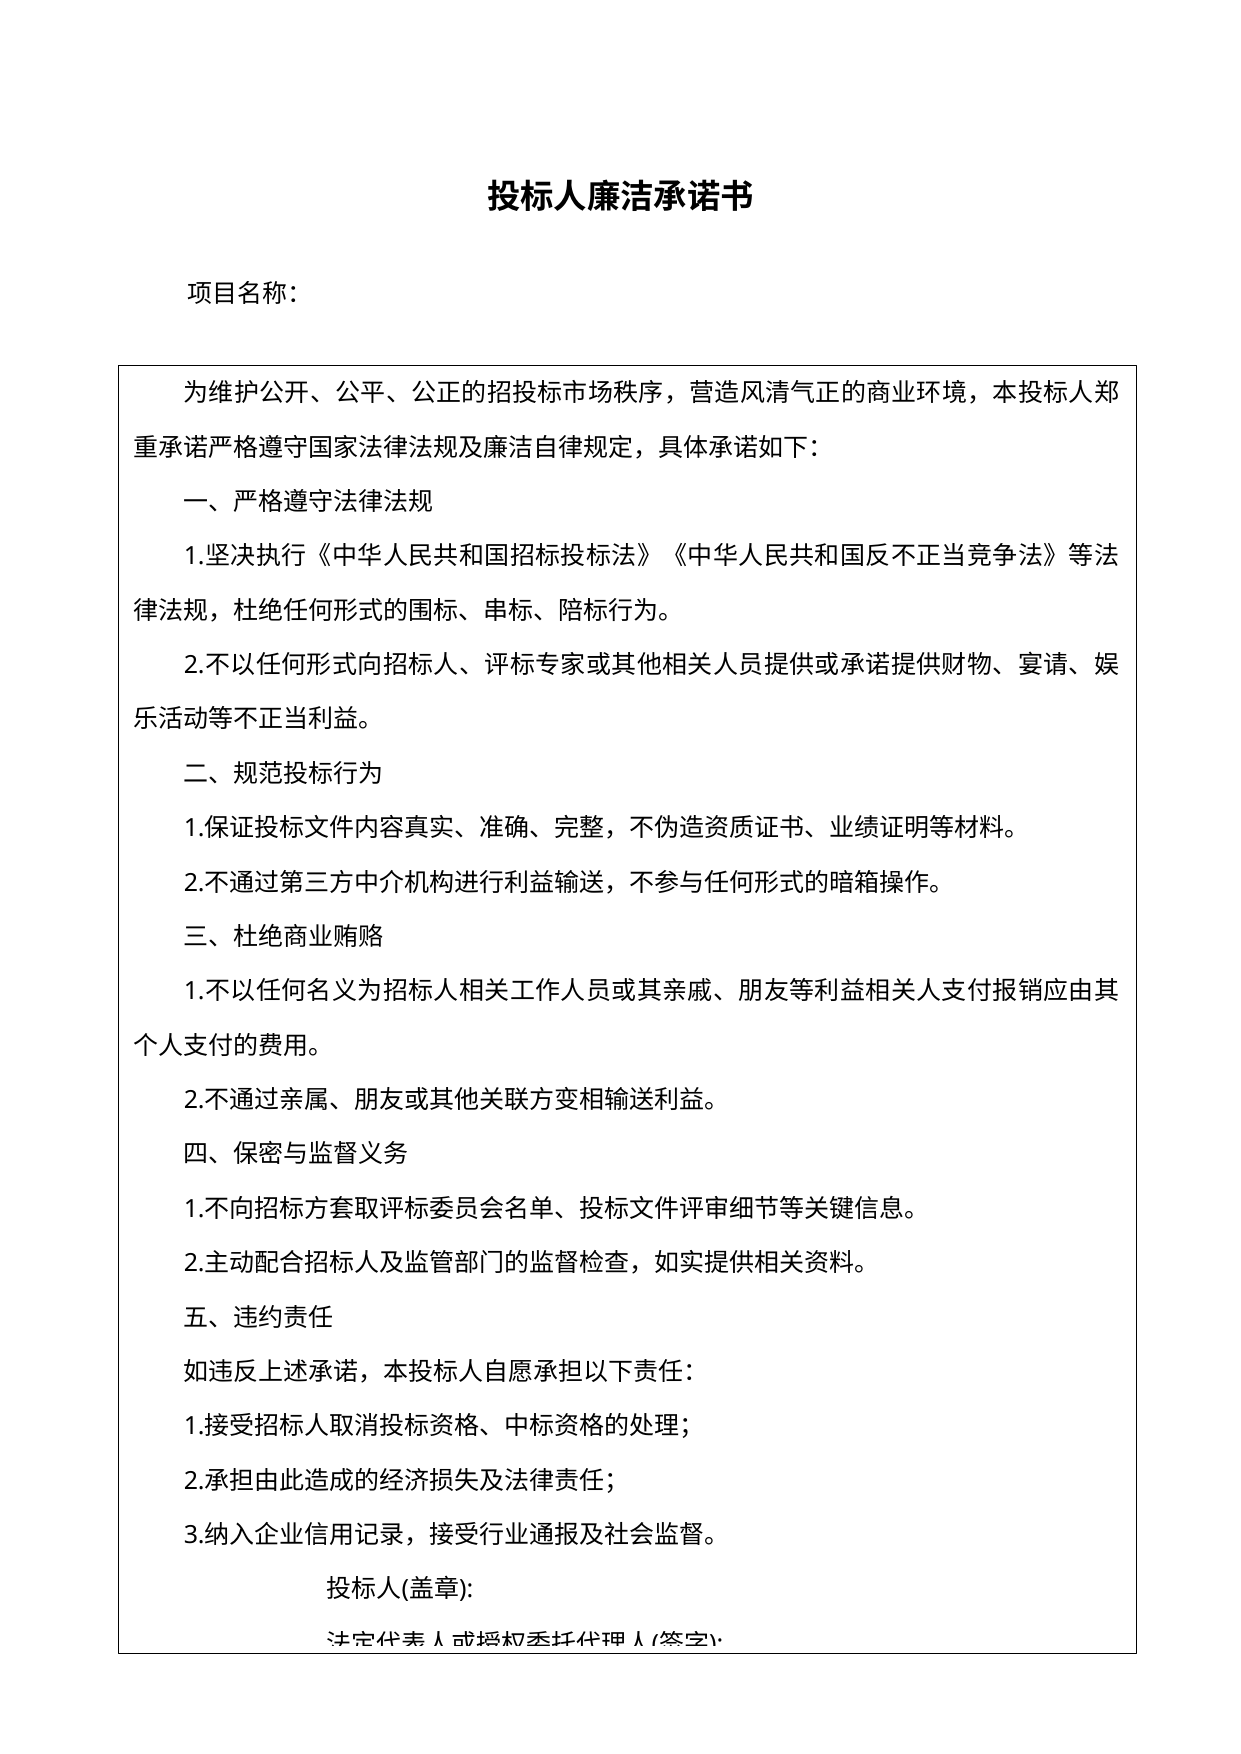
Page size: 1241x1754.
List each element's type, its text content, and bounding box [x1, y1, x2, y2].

text 项目名称： [187, 259, 1053, 324]
text 投标人廉洁承诺书 [187, 162, 1053, 227]
